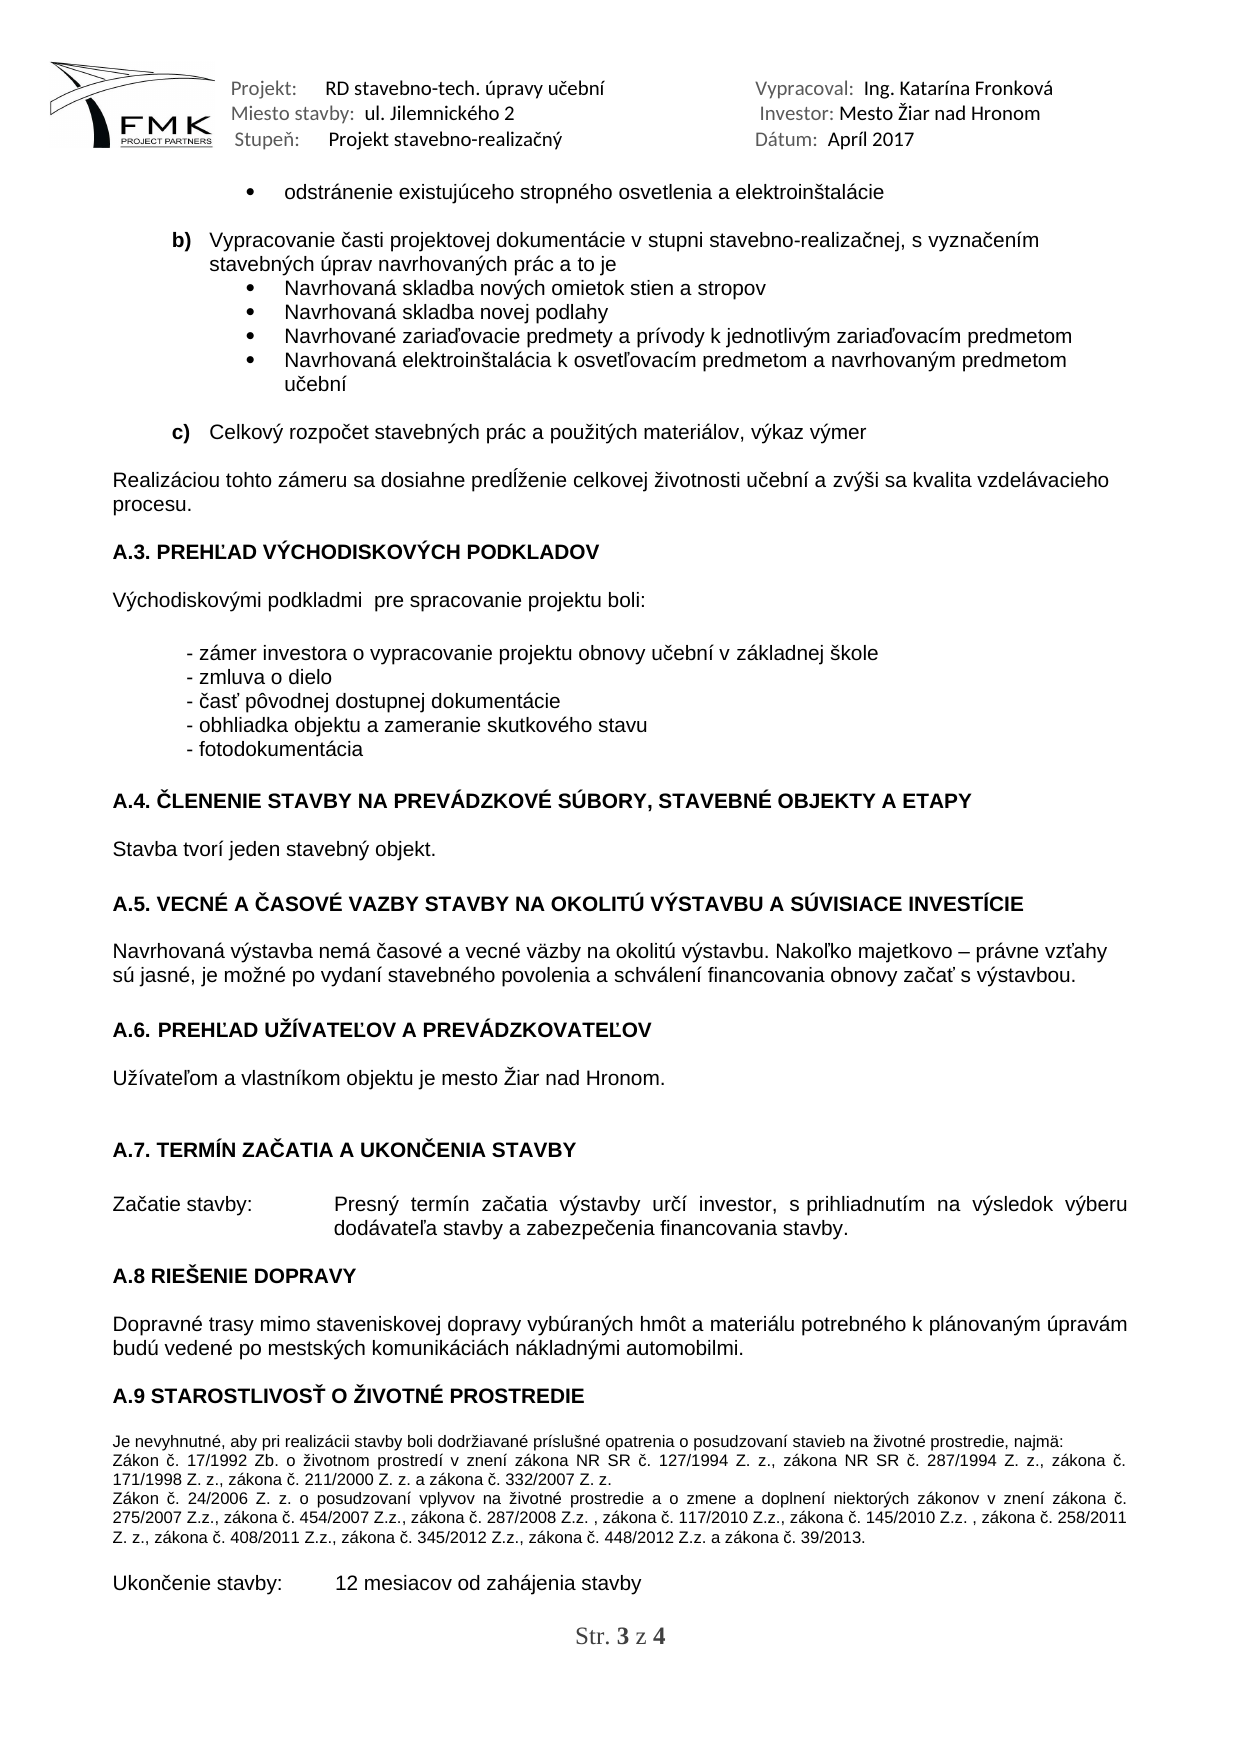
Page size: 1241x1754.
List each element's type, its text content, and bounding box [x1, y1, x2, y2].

text Ukončenie stavby: 12 mesiacov od zahájenia stavby [112, 1571, 1128, 1594]
text A.3. PREHĽAD VÝCHODISKOVÝCH PODKLADOV [112, 540, 1128, 564]
text Zákon č. 17/1992 Zb. o životnom prostredí v znení zákona NR SR č. 127/1994 Z. z., zákona NR SR č. 287/1994 Z. z., zákona č. 171/1998 Z. z., zákona č. 211/2000 Z. z. a zákona č. 332/2007 Z. z. [112, 1451, 1128, 1489]
list Navrhovaná elektroinštalácia k osvetľovacím predmetom a navrhovaným predmetom učební [247, 348, 1128, 396]
text Je nevyhnutné, aby pri realizácii stavby boli dodržiavané príslušné opatrenia o posudzovaní stavieb na životné prostredie, najmä: [112, 1432, 1128, 1451]
text A.4. ČLENENIE STAVBY NA PREVÁDZKOVÉ SÚBORY, STAVEBNÉ OBJEKTY A ETAPY [112, 789, 1128, 813]
text A.7. TERMÍN ZAČATIA A UKONČENIA STAVBY [112, 1138, 1128, 1162]
list odstránenie existujúceho stropného osvetlenia a elektroinštalácie [247, 180, 1128, 204]
text Stavba tvorí jeden stavebný objekt. [112, 837, 1128, 861]
text A.9 STAROSTLIVOSŤ O ŽIVOTNÉ PROSTREDIE [112, 1384, 1128, 1408]
text Východiskovými podkladmi pre spracovanie projektu boli: [112, 588, 1128, 612]
list Navrhované zariaďovacie predmety a prívody k jednotlivým zariaďovacím predmetom [247, 324, 1128, 348]
list Vypracovanie časti projektovej dokumentácie v stupni stavebno-realizačnej, s vyznačením stavebných úprav navrhovaných prác a to je [172, 228, 1128, 276]
list Navrhovaná skladba novej podlahy [247, 300, 1128, 324]
picture [49, 61, 216, 148]
text Začatie stavby: Presný termín začatia výstavby určí investor, s prihliadnutím na výsledok výberu dodávateľa stavby a zabezpečenia financovania stavby. [112, 1192, 1128, 1240]
text - časť pôvodnej dostupnej dokumentácie [112, 688, 1128, 712]
text - zámer investora o vypracovanie projektu obnovy učební v základnej škole [112, 641, 1128, 664]
text Užívateľom a vlastníkom objektu je mesto Žiar nad Hronom. [112, 1066, 1128, 1090]
text Navrhovaná výstavba nemá časové a vecné väzby na okolitú výstavbu. Nakoľko majetkovo – právne vzťahy sú jasné, je možné po vydaní stavebného povolenia a schválení financovania obnovy začať s výstavbou. [112, 939, 1128, 987]
text - fotodokumentácia [112, 736, 1128, 760]
text Realizáciou tohto zámeru sa dosiahne predĺženie celkovej životnosti učební a zvýši sa kvalita vzdelávacieho procesu. [112, 468, 1128, 516]
text A.5. VECNÉ A ČASOVÉ VAZBY STAVBY NA OKOLITÚ VÝSTAVBU A SÚVISIACE INVESTÍCIE [112, 891, 1128, 915]
text Zákon č. 24/2006 Z. z. o posudzovaní vplyvov na životné prostredie a o zmene a doplnení niektorých zákonov v znení zákona č. 275/2007 Z.z., zákona č. 454/2007 Z.z., zákona č. 287/2008 Z.z. , zákona č. 117/2010 Z.z., zákona č. 145/2010 Z.z. , zákona č. 258/2011 Z. z., zákona č. 408/2011 Z.z., zákona č. 345/2012 Z.z., zákona č. 448/2012 Z.z. a zákona č. 39/2013. [112, 1489, 1128, 1547]
text A.6. PREHĽAD UŽÍVATEĽOV A PREVÁDZKOVATEĽOV [112, 1018, 1128, 1042]
text - zmluva o dielo [112, 664, 1128, 688]
text - obhliadka objektu a zameranie skutkového stavu [112, 712, 1128, 736]
list Navrhovaná skladba nových omietok stien a stropov [247, 276, 1128, 300]
list Celkový rozpočet stavebných prác a použitých materiálov, výkaz výmer [172, 420, 1128, 444]
text A.8 RIEŠENIE DOPRAVY [112, 1264, 1128, 1288]
text Dopravné trasy mimo staveniskovej dopravy vybúraných hmôt a materiálu potrebného k plánovaným úpravám budú vedené po mestských komunikáciách nákladnými automobilmi. [112, 1312, 1128, 1360]
